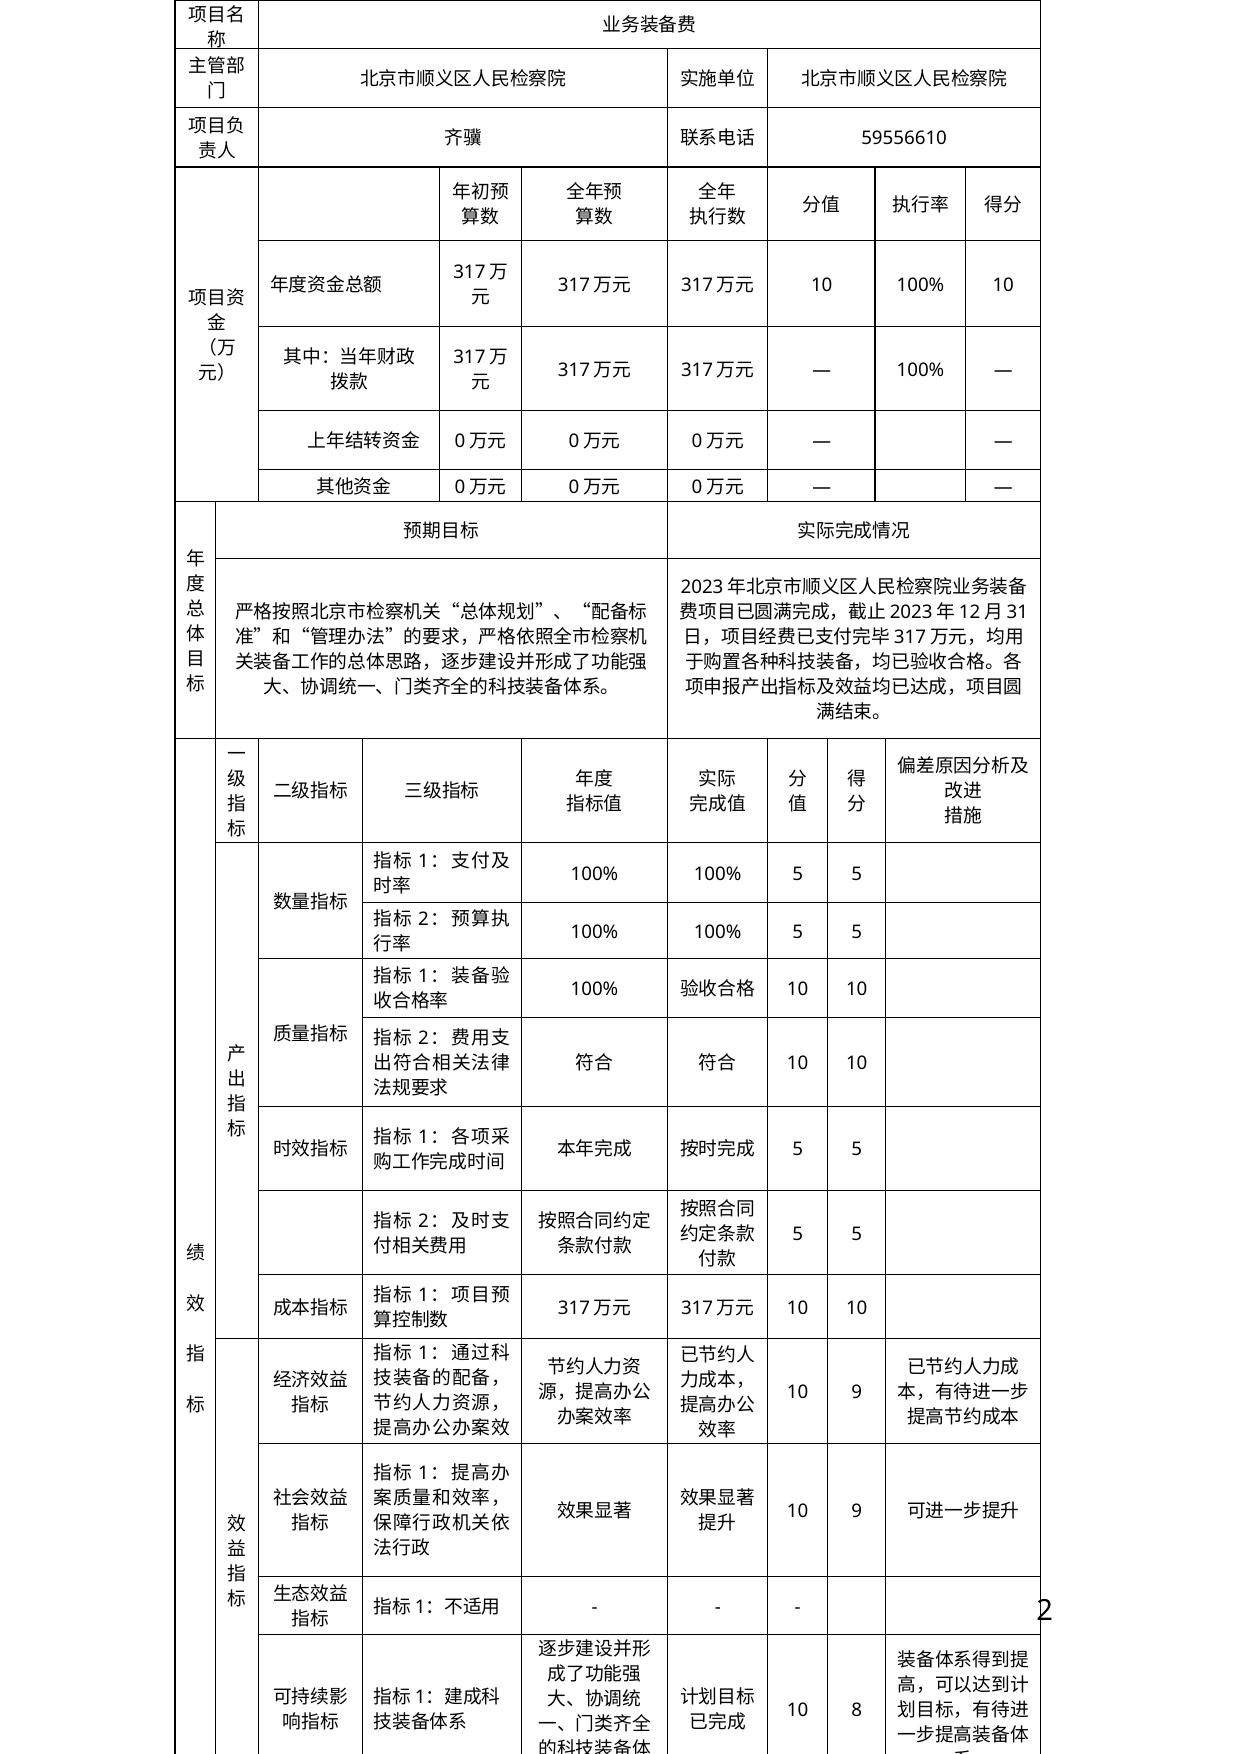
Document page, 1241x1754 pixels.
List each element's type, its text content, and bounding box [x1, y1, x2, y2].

table_cell 100% [522, 843, 667, 902]
table_cell — [966, 327, 1040, 410]
table_cell 项目资金 （万元） [176, 168, 258, 501]
table_cell 验收合格 [668, 959, 767, 1017]
table_cell [259, 168, 439, 240]
table_cell 实施单位 [668, 49, 767, 107]
table_cell [886, 1018, 1040, 1106]
table_cell 分值 [768, 739, 827, 842]
table_cell 北京市顺义区人民检察院 [259, 49, 667, 107]
table_cell — [966, 411, 1040, 469]
table_cell 10 [828, 959, 885, 1017]
table_cell 得分 [966, 168, 1040, 240]
table_cell 317万元 [668, 1275, 767, 1338]
table_cell 年度资金总额 [259, 241, 439, 326]
table_cell [828, 1577, 885, 1634]
table_cell 317万元 [440, 241, 521, 326]
table_cell 可进一步提升 [886, 1444, 1040, 1576]
table_cell 317万元 [440, 327, 521, 410]
table_cell — [966, 470, 1040, 501]
table_cell 实际 完成值 [668, 739, 767, 842]
table_cell [886, 959, 1040, 1017]
table_cell 齐骥 [259, 108, 667, 166]
table_cell 全年预 算数 [522, 168, 667, 240]
table_cell 三级指标 [363, 739, 521, 842]
table_cell 0万元 [668, 470, 767, 501]
table_header 业务装备费 [259, 1, 1040, 48]
table_cell 其中：当年财政 拨款 [259, 327, 439, 410]
table_cell — [768, 411, 874, 469]
table_cell 指标2：费用支出符合相关法律法规要求 [363, 1018, 521, 1106]
table_cell 5 [828, 1191, 885, 1274]
table_cell [886, 843, 1040, 902]
table_cell 指标1：通过科技装备的配备，节约人力资源，提高办公办案效率 [363, 1339, 521, 1443]
table_cell 10 [828, 1275, 885, 1338]
table_cell 10 [768, 1635, 827, 1754]
table_cell 59556610 [768, 108, 1040, 166]
table_cell 指标2：及时支付相关费用 [363, 1191, 521, 1274]
table_cell 10 [768, 1339, 827, 1443]
table_cell 5 [768, 843, 827, 902]
table_cell 按时完成 [668, 1107, 767, 1190]
table_cell 10 [966, 241, 1040, 326]
table_cell 二级指标 [259, 739, 362, 842]
table_cell 经济效益 指标 [259, 1339, 362, 1443]
table_cell 100% [522, 903, 667, 958]
table_cell 317万元 [668, 241, 767, 326]
table_cell 数量指标 [259, 843, 362, 958]
table_cell - [522, 1577, 667, 1634]
table_cell 0万元 [522, 411, 667, 469]
table_cell 全年 执行数 [668, 168, 767, 240]
table_cell — [768, 470, 874, 501]
table_cell 9 [828, 1444, 885, 1576]
table_cell 5 [828, 1107, 885, 1190]
table_cell 上年结转资金 [259, 411, 439, 469]
table_cell 指标1：建成科技装备体系 [363, 1635, 521, 1754]
table_cell 符合 [668, 1018, 767, 1106]
table_cell 指标1：不适用 [363, 1577, 521, 1634]
table_cell [876, 411, 965, 469]
table_cell 10 [768, 959, 827, 1017]
table_cell 实际完成情况 [668, 502, 1040, 558]
table_cell 按照合同约定条款付款 [668, 1191, 767, 1274]
table_cell 联系电话 [668, 108, 767, 166]
table_cell 100% [522, 959, 667, 1017]
table_cell 0万元 [440, 470, 521, 501]
table_cell 严格按照北京市检察机关“总体规划”、“配备标准”和“管理办法”的要求，严格依照全市检察机关装备工作的总体思路，逐步建设并形成了功能强大、协调统一、门类齐全的科技装备体系。 [216, 559, 667, 737]
table_cell 本年完成 [522, 1107, 667, 1190]
table_cell 8 [828, 1635, 885, 1754]
table_cell 按照合同约定条款付款 [522, 1191, 667, 1274]
table_cell 0万元 [440, 411, 521, 469]
table_header 项目名称 [176, 1, 258, 48]
table_cell 得分 [828, 739, 885, 842]
table_cell 效益指标 [216, 1339, 258, 1754]
table_cell [876, 470, 965, 501]
table_cell 10 [768, 1018, 827, 1106]
table_cell [259, 1191, 362, 1274]
table_cell 0万元 [668, 411, 767, 469]
table_cell 指标2：预算执行率 [363, 903, 521, 958]
table_cell 317万元 [522, 327, 667, 410]
table_cell 年初预 算数 [440, 168, 521, 240]
table_cell - [768, 1577, 827, 1634]
table_cell 节约人力资源，提高办公办案效率 [522, 1339, 667, 1443]
table_cell [886, 903, 1040, 958]
table_cell 100% [876, 241, 965, 326]
table_cell 北京市顺义区人民检察院 [768, 49, 1040, 107]
table_cell 逐步建设并形成了功能强大、协调统一、门类齐全的科技装备体系，达到科技强检的目的 [522, 1635, 667, 1754]
table_cell 绩 效 指 标 [176, 739, 215, 1754]
table_cell 100% [876, 327, 965, 410]
table_cell 100% [668, 903, 767, 958]
table_cell 预期目标 [216, 502, 667, 558]
table_cell 生态效益 指标 [259, 1577, 362, 1634]
table_cell 主管部门 [176, 49, 258, 107]
table_cell 317万元 [522, 241, 667, 326]
table_cell — [768, 327, 874, 410]
table_cell 100% [668, 843, 767, 902]
table_cell 质量指标 [259, 959, 362, 1106]
table_cell 9 [828, 1339, 885, 1443]
table_cell 偏差原因分析及改进 措施 [886, 739, 1040, 842]
table_cell 计划目标已完成 [668, 1635, 767, 1754]
table_cell 执行率 [876, 168, 965, 240]
table_cell 5 [828, 843, 885, 902]
table_cell 10 [828, 1018, 885, 1106]
table_cell 5 [828, 903, 885, 958]
table_cell 指标1：支付及时率 [363, 843, 521, 902]
table_cell 社会效益 指标 [259, 1444, 362, 1576]
table_cell 年度总体目标 [176, 502, 215, 737]
table_cell 0万元 [522, 470, 667, 501]
table_cell 10 [768, 1444, 827, 1576]
table_cell 已节约人力成本，提高办公效率 [668, 1339, 767, 1443]
table_cell [886, 1191, 1040, 1274]
table_cell 317万元 [668, 327, 767, 410]
table_cell 一级指标 [216, 739, 258, 842]
table_cell 指标1：提高办案质量和效率，保障行政机关依法行政 [363, 1444, 521, 1576]
table_cell - [668, 1577, 767, 1634]
table_cell 317万元 [522, 1275, 667, 1338]
table_cell [886, 1275, 1040, 1338]
table_cell 其他资金 [259, 470, 439, 501]
table_cell 10 [768, 241, 874, 326]
table_cell 效果显著 [522, 1444, 667, 1576]
table_cell 5 [768, 1107, 827, 1190]
table_cell 年度 指标值 [522, 739, 667, 842]
table_cell 装备体系得到提高，可以达到计划目标，有待进一步提高装备体系 [886, 1635, 1040, 1754]
table_cell 可持续影响指标 [259, 1635, 362, 1754]
table_cell 已节约人力成本，有待进一步提高节约成本 [886, 1339, 1040, 1443]
table_cell [886, 1107, 1040, 1190]
table_cell 产出指标 [216, 843, 258, 1338]
table_cell 时效指标 [259, 1107, 362, 1190]
table_cell 指标1：各项采购工作完成时间 [363, 1107, 521, 1190]
table_cell 指标1：项目预算控制数 [363, 1275, 521, 1338]
table_cell 5 [768, 903, 827, 958]
table_cell 2023年北京市顺义区人民检察院业务装备费项目已圆满完成，截止2023年12月31日，项目经费已支付完毕317万元，均用于购置各种科技装备，均已验收合格。各项申报产出指标及效益均已达成，项目圆满结束。 [668, 559, 1040, 737]
table_cell 效果显著提升 [668, 1444, 767, 1576]
table_cell 符合 [522, 1018, 667, 1106]
table_cell 10 [768, 1275, 827, 1338]
table_cell [886, 1577, 1040, 1634]
table_cell 项目负责人 [176, 108, 258, 166]
table_cell 成本指标 [259, 1275, 362, 1338]
table_cell 5 [768, 1191, 827, 1274]
table_cell 指标1：装备验收合格率 [363, 959, 521, 1017]
table_cell 分值 [768, 168, 874, 240]
